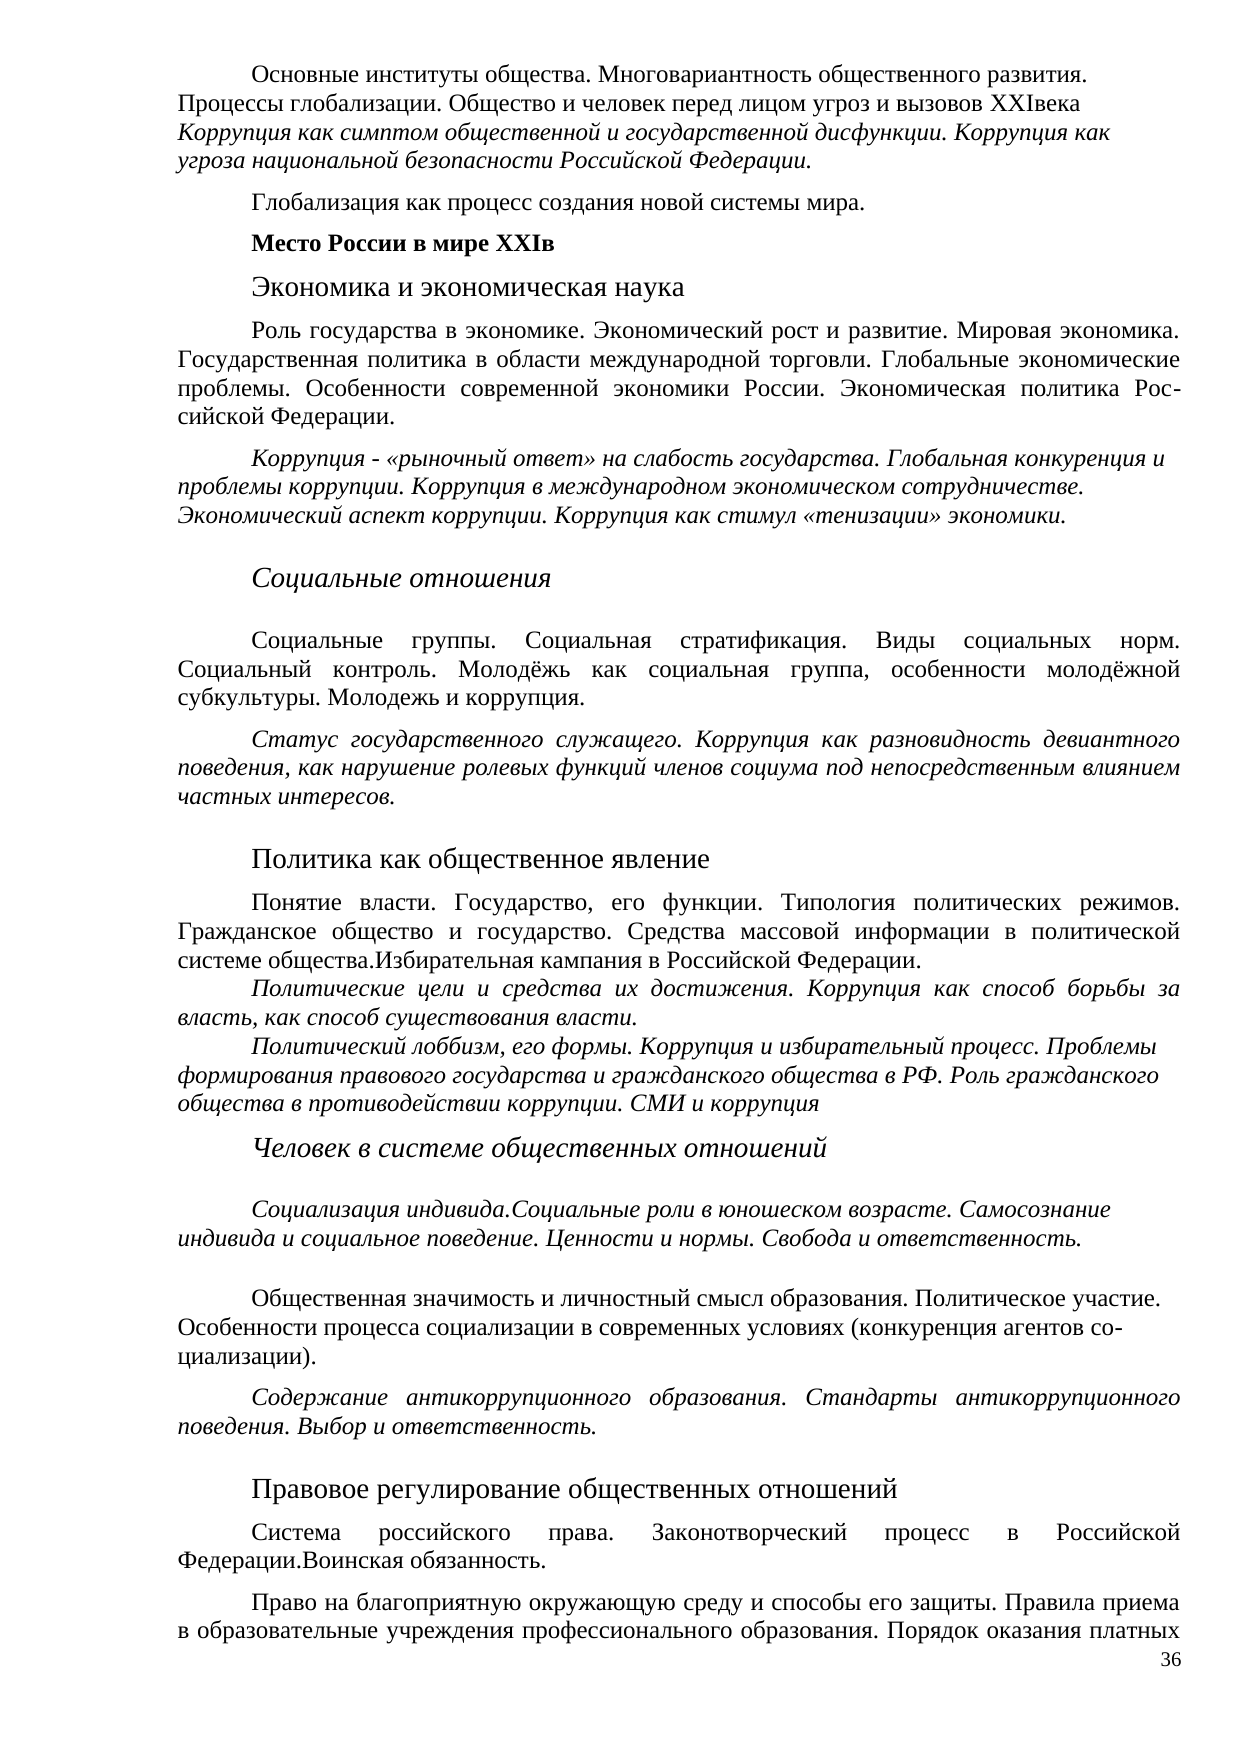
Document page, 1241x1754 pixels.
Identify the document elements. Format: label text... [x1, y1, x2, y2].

text Место России в мире XXIв [177, 228, 1181, 257]
text Понятие власти. Государство, его функции. Типология политических режимов. Гражданское общество и государство. Средства массовой информации в политической системе общества.Избирательная кампания в Российской Федерации. [177, 887, 1181, 973]
text Экономика и экономическая наука [177, 269, 1181, 303]
text Содержание антикоррупционного образования. Стандарты антикоррупционного поведения. Выбор и ответственность. [177, 1382, 1181, 1439]
text Глобализация как процесс создания новой системы мира. [177, 187, 1181, 215]
text Человек в системе общественных отношений [177, 1130, 1181, 1163]
text Статус государственного служащего. Коррупция как разновидность девиантного поведения, как нарушение ролевых функций членов социума под непосредственным влиянием частных интересов. [177, 724, 1181, 810]
text Политические цели и средства их достижения. Коррупция как способ борьбы за власть, как способ существования власти. [177, 973, 1181, 1031]
text Общественная значимость и личностный смысл образования. Политическое участие. Особенности процесса социализации в современных условиях (конкуренция агентов социализации). [177, 1283, 1181, 1369]
text Основные институты общества. Многовариантность общественного развития. Процессы глобализации. Общество и человек перед лицом угроз и вызовов XXIвека Коррупция как симптом общественной и государственной дисфункции. Коррупция как угроза национальной безопасности Российской Федерации. [177, 59, 1181, 174]
text Социальные группы. Социальная стратификация. Виды социальных норм. Социальный контроль. Молодёжь как социальная группа, особенности молодёжной субкультуры. Молодежь и коррупция. [177, 625, 1181, 711]
text Коррупция - «рыночный ответ» на слабость государства. Глобальная конкуренция и проблемы коррупции. Коррупция в международном экономическом сотрудничестве. Экономический аспект коррупции. Коррупция как стимул «тенизации» экономики. [177, 443, 1181, 529]
text Политика как общественное явление [177, 841, 1181, 875]
text Система российского права. Законотворческий процесс в Российской Федерации.Воинская обязанность. [177, 1517, 1181, 1574]
text Социализация индивида.Социальные роли в юношеском возрасте. Самосознание индивида и социальное поведение. Ценности и нормы. Свобода и ответственность. [177, 1194, 1181, 1252]
text Политический лоббизм, его формы. Коррупция и избирательный процесс. Проблемы формирования правового государства и гражданского общества в РФ. Роль гражданского общества в противодействии коррупции. СМИ и коррупция [177, 1031, 1181, 1117]
text Правовое регулирование общественных отношений [177, 1471, 1181, 1504]
text Роль государства в экономике. Экономический рост и развитие. Мировая экономика. Государственная политика в области международной торговли. Глобальные экономические проблемы. Особенности современной экономики России. Экономическая политика Российской Федерации. [177, 315, 1181, 430]
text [177, 1587, 1181, 1644]
text Социальные отношения [177, 560, 1181, 594]
